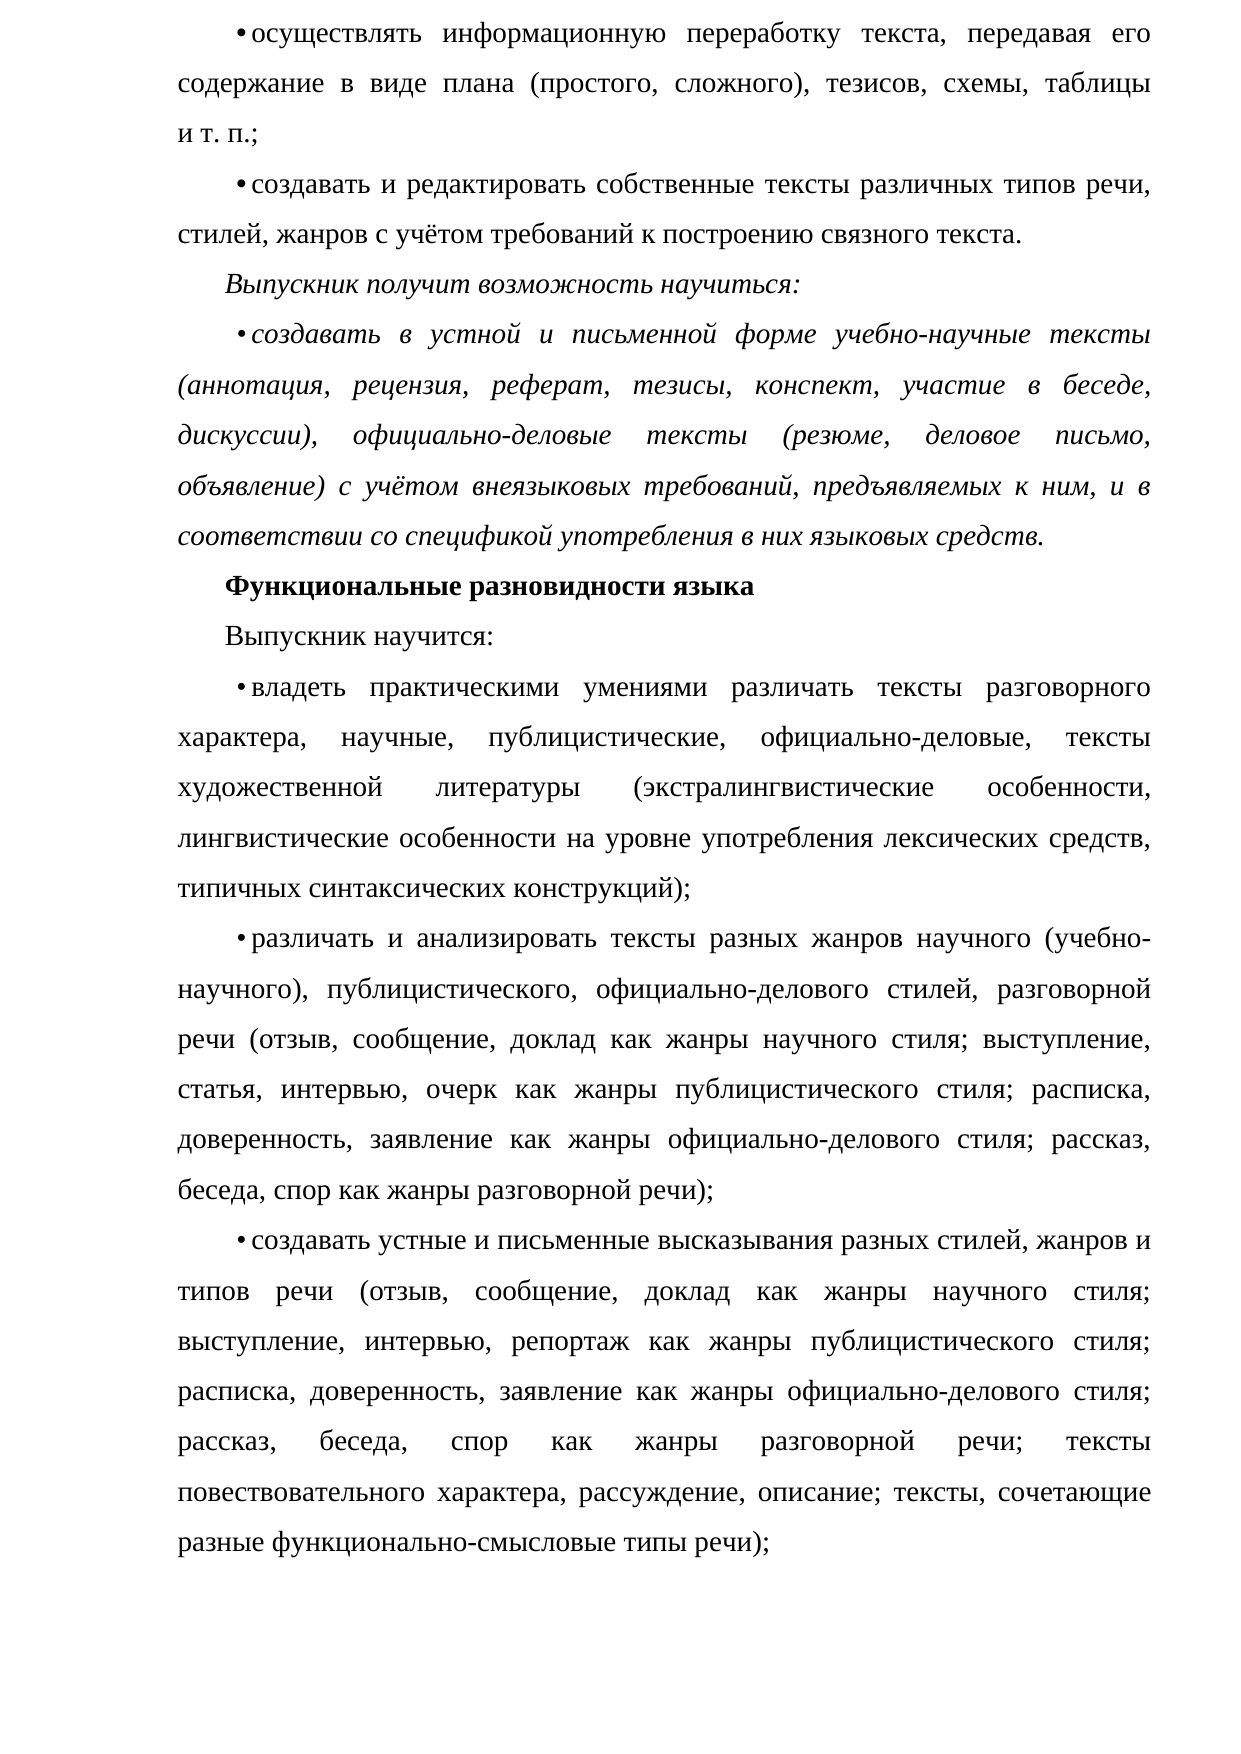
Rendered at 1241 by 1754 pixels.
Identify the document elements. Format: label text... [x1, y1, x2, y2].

text Выпускник получит возможность научиться: [177, 266, 1152, 300]
list различать и анализировать тексты разных жанров научного (учебно-научного), публицистического, официально-делового стилей, разговорной речи (отзыв, сообщение, доклад как жанры научного стиля; выступление, статья, интервью, очерк как жанры публицистического стиля; расписка, доверенность, заявление как жанры официально-делового стиля; рассказ, беседа, спор как жанры разговорной речи); [177, 920, 1152, 1206]
list создавать в устной и письменной форме учебно-научные тексты (аннотация, рецензия, реферат, тезисы, конспект, участие в беседе, дискуссии), официально-деловые тексты (резюме, деловое письмо, объявление) с учётом внеязыковых требований, предъявляемых к ним, и в соответствии со спецификой употребления в них языковых средств. [177, 317, 1152, 551]
list создавать устные и письменные высказывания разных стилей, жанров и типов речи (отзыв, сообщение, доклад как жанры научного стиля; выступление, интервью, репортаж как жанры публицистического стиля; расписка, доверенность, заявление как жанры официально-делового стиля; рассказ, беседа, спор как жанры разговорной речи; тексты повествовательного характера, рассуждение, описание; тексты, сочетающие разные функционально-смысловые типы речи); [177, 1222, 1152, 1558]
text Функциональные разновидности языка [177, 568, 1152, 602]
list создавать и редактировать собственные тексты различных типов речи, стилей, жанров с учётом требований к построению связного текста. [177, 166, 1152, 249]
text Выпускник научится: [177, 618, 1152, 652]
list владеть практическими умениями различать тексты разговорного характера, научные, публицистические, официально-деловые, тексты художественной литературы (экстралингвистические особенности, лингвистические особенности на уровне употребления лексических средств, типичных синтаксических конструкций); [177, 669, 1152, 904]
list осуществлять информационную переработку текста, передавая его содержание в виде плана (простого, сложного), тезисов, схемы, таблицы и т. п.; [177, 15, 1152, 149]
